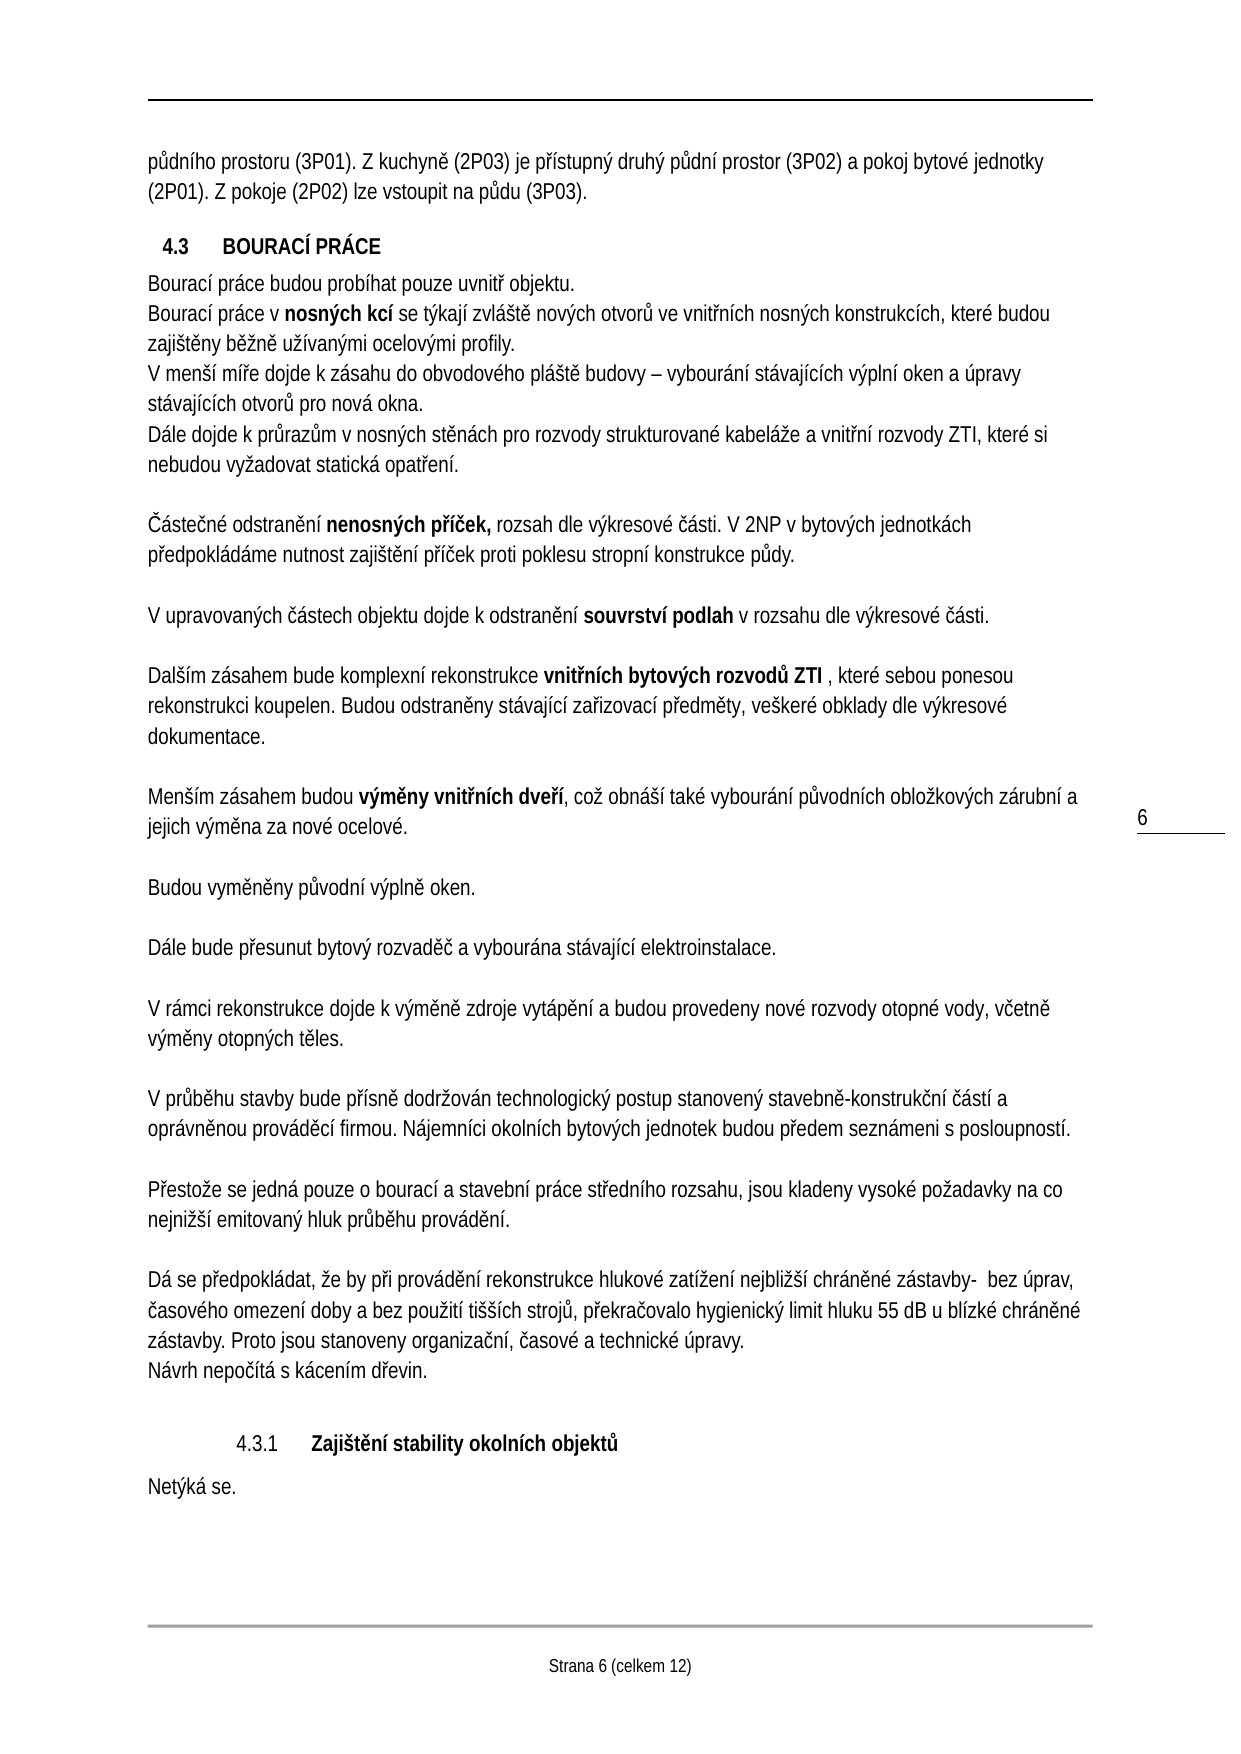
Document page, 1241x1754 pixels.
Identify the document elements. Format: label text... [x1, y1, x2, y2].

text V menší míře dojde k zásahu do obvodového pláště budovy – vybourání stávajících výplní oken a úpravy stávajících otvorů pro nová okna. [148, 360, 1093, 417]
text Dalším zásahem bude komplexní rekonstrukce vnitřních bytových rozvodů ZTI , které sebou ponesou rekonstrukci koupelen. Budou odstraněny stávající zařizovací předměty, veškeré obklady dle výkresové dokumentace. [148, 662, 1093, 749]
text Dále dojde k průrazům v nosných stěnách pro rozvody strukturované kabeláže a vnitřní rozvody ZTI, které si nebudou vyžadovat statická opatření. [148, 421, 1093, 477]
subtitle Zajištění stability okolních objektů [236, 1430, 1093, 1456]
text Dále bude přesunut bytový rozvaděč a vybourána stávající elektroinstalace. [148, 934, 1093, 960]
text Menším zásahem budou výměny vnitřních dveří, což obnáší také vybourání původních obložkových zárubní a jejich výměna za nové ocelové. [148, 783, 1093, 839]
subtitle BOURACÍ PRÁCE [162, 233, 1093, 259]
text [148, 148, 1093, 204]
text Přestože se jedná pouze o bourací a stavební práce středního rozsahu, jsou kladeny vysoké požadavky na co nejnižší emitovaný hluk průběhu provádění. [148, 1176, 1093, 1232]
text V rámci rekonstrukce dojde k výměně zdroje vytápění a budou provedeny nové rozvody otopné vody, včetně výměny otopných těles. [148, 994, 1093, 1051]
text Částečné odstranění nenosných příček, rozsah dle výkresové části. V 2NP v bytových jednotkách předpokládáme nutnost zajištění příček proti poklesu stropní konstrukce půdy. [148, 511, 1093, 568]
text V upravovaných částech objektu dojde k odstranění souvrství podlah v rozsahu dle výkresové části. [148, 602, 1093, 628]
text Dá se předpokládat, že by při provádění rekonstrukce hlukové zatížení nejbližší chráněné zástavby- bez úprav, časového omezení doby a bez použití tišších strojů, překračovalo hygienický limit hluku 55 dB u blízké chráněné zástavby. Proto jsou stanoveny organizační, časové a technické úpravy. [148, 1266, 1093, 1353]
text Netýká se. [148, 1473, 1093, 1499]
text Bourací práce budou probíhat pouze uvnitř objektu. [148, 269, 1093, 296]
text Budou vyměněny původní výplně oken. [148, 874, 1093, 900]
text V průběhu stavby bude přísně dodržován technologický postup stanovený stavebně-konstrukční částí a oprávněnou prováděcí firmou. Nájemníci okolních bytových jednotek budou předem seznámeni s posloupností. [148, 1085, 1093, 1142]
text Bourací práce v nosných kcí se týkají zvláště nových otvorů ve vnitřních nosných konstrukcích, které budou zajištěny běžně užívanými ocelovými profily. [148, 300, 1093, 356]
text Návrh nepočítá s kácením dřevin. [148, 1357, 1093, 1383]
